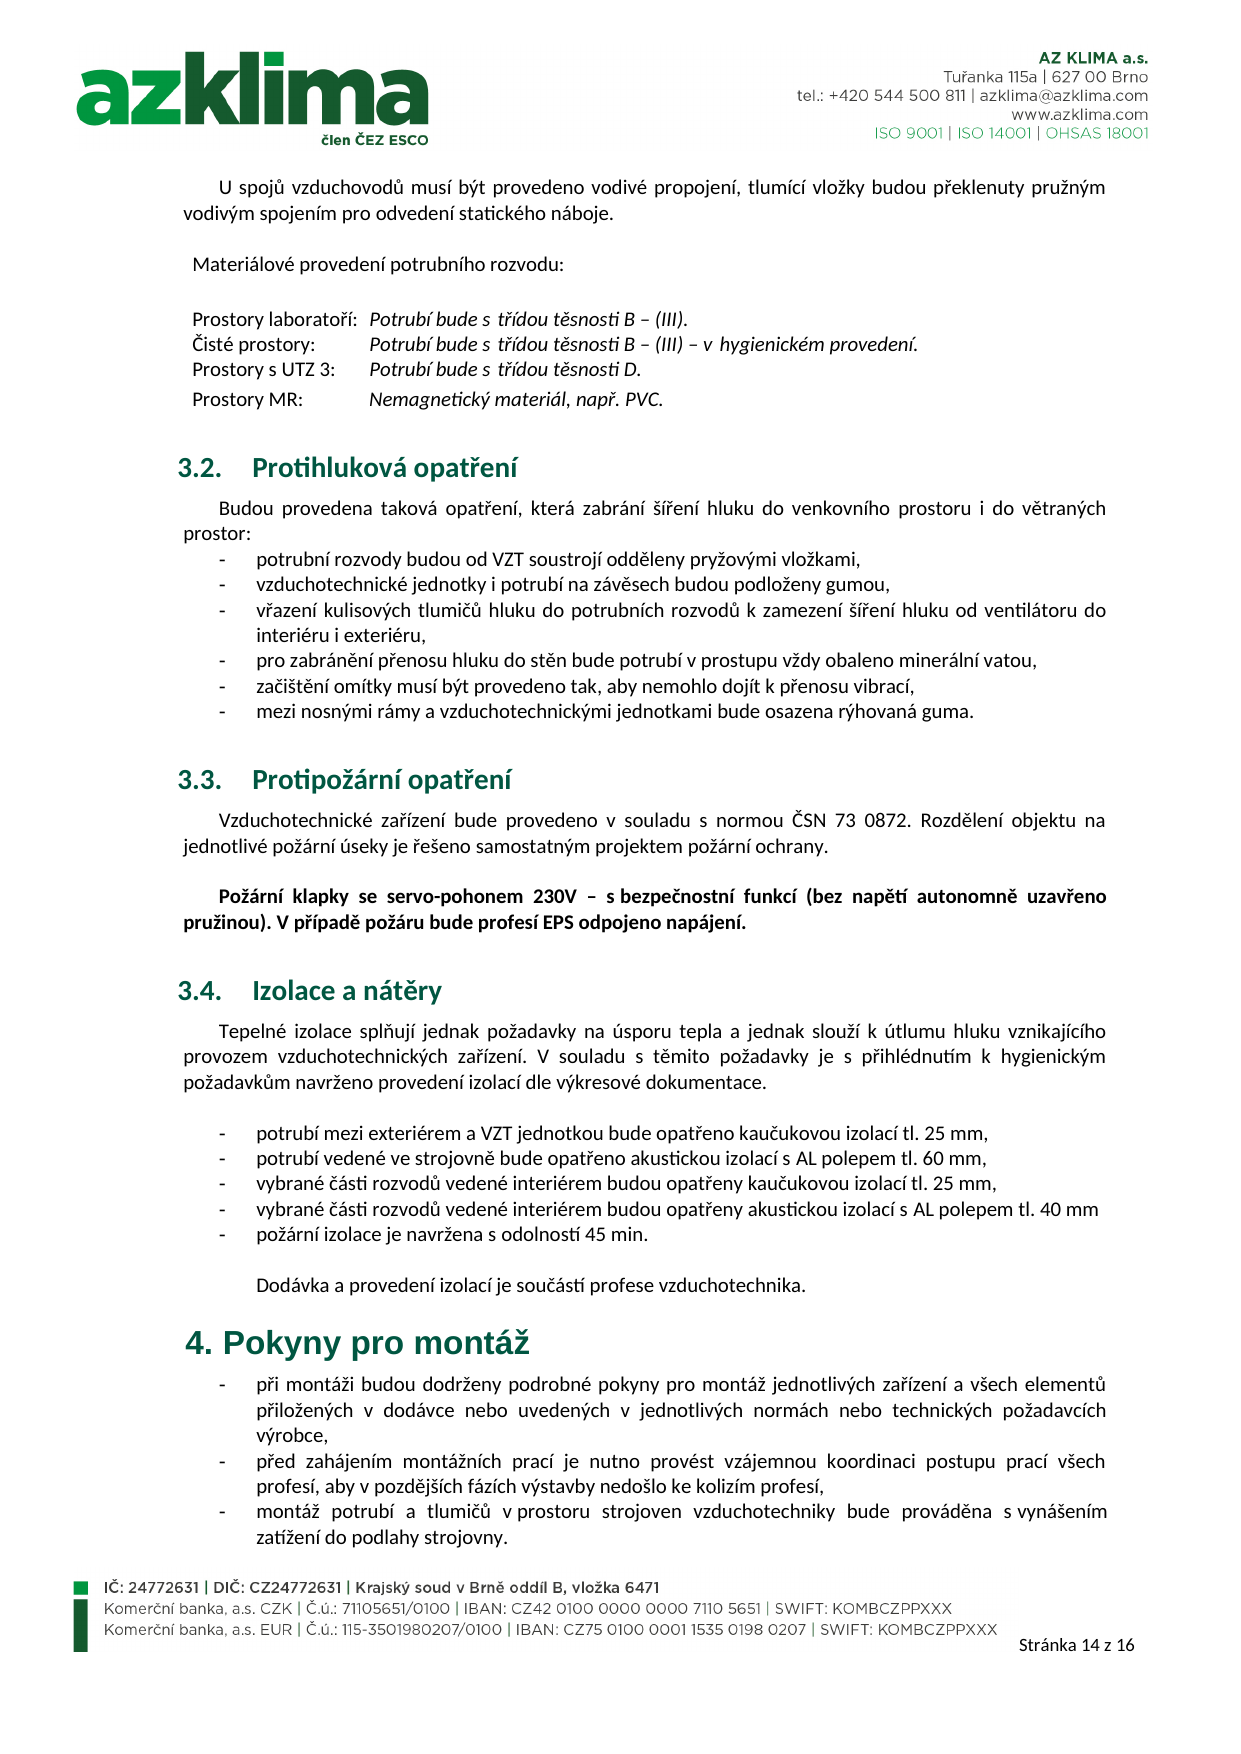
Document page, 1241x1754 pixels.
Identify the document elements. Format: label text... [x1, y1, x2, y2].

list při montáži budou dodrženy podrobné pokyny pro montáž jednotlivých zařízení a všech elementů přiložených v dodávce nebo uvedených v jednotlivých normách nebo technických požadavcích výrobce, [218, 1372, 1107, 1448]
list potrubí vedené ve strojovně bude opatřeno akustickou izolací s AL polepem tl. 60 mm, [218, 1145, 1107, 1171]
list vybrané části rozvodů vedené interiérem budou opatřeny kaučukovou izolací tl. 25 mm, [218, 1171, 1107, 1196]
text Materiálové provedení potrubního rozvodu: [148, 251, 1107, 276]
list pro zabránění přenosu hluku do stěn bude potrubí v prostupu vždy obaleno minerální vatou, [218, 648, 1107, 673]
text U spojů vzduchovodů musí být provedeno vodivé propojení, tlumící vložky budou překlenuty pružným vodivým spojením pro odvedení statického náboje. [183, 174, 1107, 225]
text Tepelné izolace splňují jednak požadavky na úsporu tepla a jednak slouží k útlumu hluku vznikajícího provozem vzduchotechnických zařízení. V souladu s těmito požadavky je s přihlédnutím k hygienickým požadavkům navrženo provedení izolací dle výkresové dokumentace. [183, 1018, 1107, 1094]
text Dodávka a provedení izolací je součástí profese vzduchotechnika. [256, 1272, 1107, 1298]
list vřazení kulisových tlumičů hluku do potrubních rozvodů k zamezení šíření hluku od ventilátoru do interiéru i exteriéru, [218, 597, 1107, 648]
text Vzduchotechnické zařízení bude provedeno v souladu s normou ČSN 73 0872. Rozdělení objektu na jednotlivé požární úseky je řešeno samostatným projektem požární ochrany. [183, 807, 1107, 858]
text Prostory MR: Nemagnetický materiál, např. PVC. [148, 386, 1107, 412]
list mezi nosnými rámy a vzduchotechnickými jednotkami bude osazena rýhovaná guma. [218, 698, 1107, 724]
list montáž potrubí a tlumičů v prostoru strojoven vzduchotechniky bude prováděna s vynášením zatížení do podlahy strojovny. [218, 1499, 1107, 1549]
text Protihluková opatření [177, 449, 1107, 485]
list potrubní rozvody budou od VZT soustrojí odděleny pryžovými vložkami, [218, 546, 1107, 571]
list vybrané části rozvodů vedené interiérem budou opatřeny akustickou izolací s AL polepem tl. 40 mm [218, 1196, 1107, 1221]
text Protipožární opatření [177, 761, 1107, 797]
picture [73, 44, 1154, 151]
list začištění omítky musí být provedeno tak, aby nemohlo dojít k přenosu vibrací, [218, 673, 1107, 698]
list Prostory laboratoří: Potrubí bude s třídou těsnosti B – (III). [148, 306, 1107, 331]
picture [73, 1567, 1019, 1652]
text Izolace a nátěry [177, 972, 1107, 1008]
list Prostory s UTZ 3: Potrubí bude s třídou těsnosti D. [148, 357, 1107, 382]
list požární izolace je navržena s odolností 45 min. [218, 1221, 1107, 1247]
text Požární klapky se servo-pohonem 230V – s bezpečnostní funkcí (bez napětí autonomně uzavřeno pružinou). V případě požáru bude profesí EPS odpojeno napájení. [183, 884, 1107, 934]
list potrubí mezi exteriérem a VZT jednotkou bude opatřeno kaučukovou izolací tl. 25 mm, [218, 1120, 1107, 1145]
list před zahájením montážních prací je nutno provést vzájemnou koordinaci postupu prací všech profesí, aby v pozdějších fázích výstavby nedošlo ke kolizím profesí, [218, 1448, 1107, 1499]
text Pokyny pro montáž [185, 1323, 1107, 1361]
text Budou provedena taková opatření, která zabrání šíření hluku do venkovního prostoru i do větraných prostor: [183, 495, 1107, 546]
list vzduchotechnické jednotky i potrubí na závěsech budou podloženy gumou, [218, 571, 1107, 597]
list Čisté prostory: Potrubí bude s třídou těsnosti B – (III) – v hygienickém provedení. [148, 331, 1107, 357]
